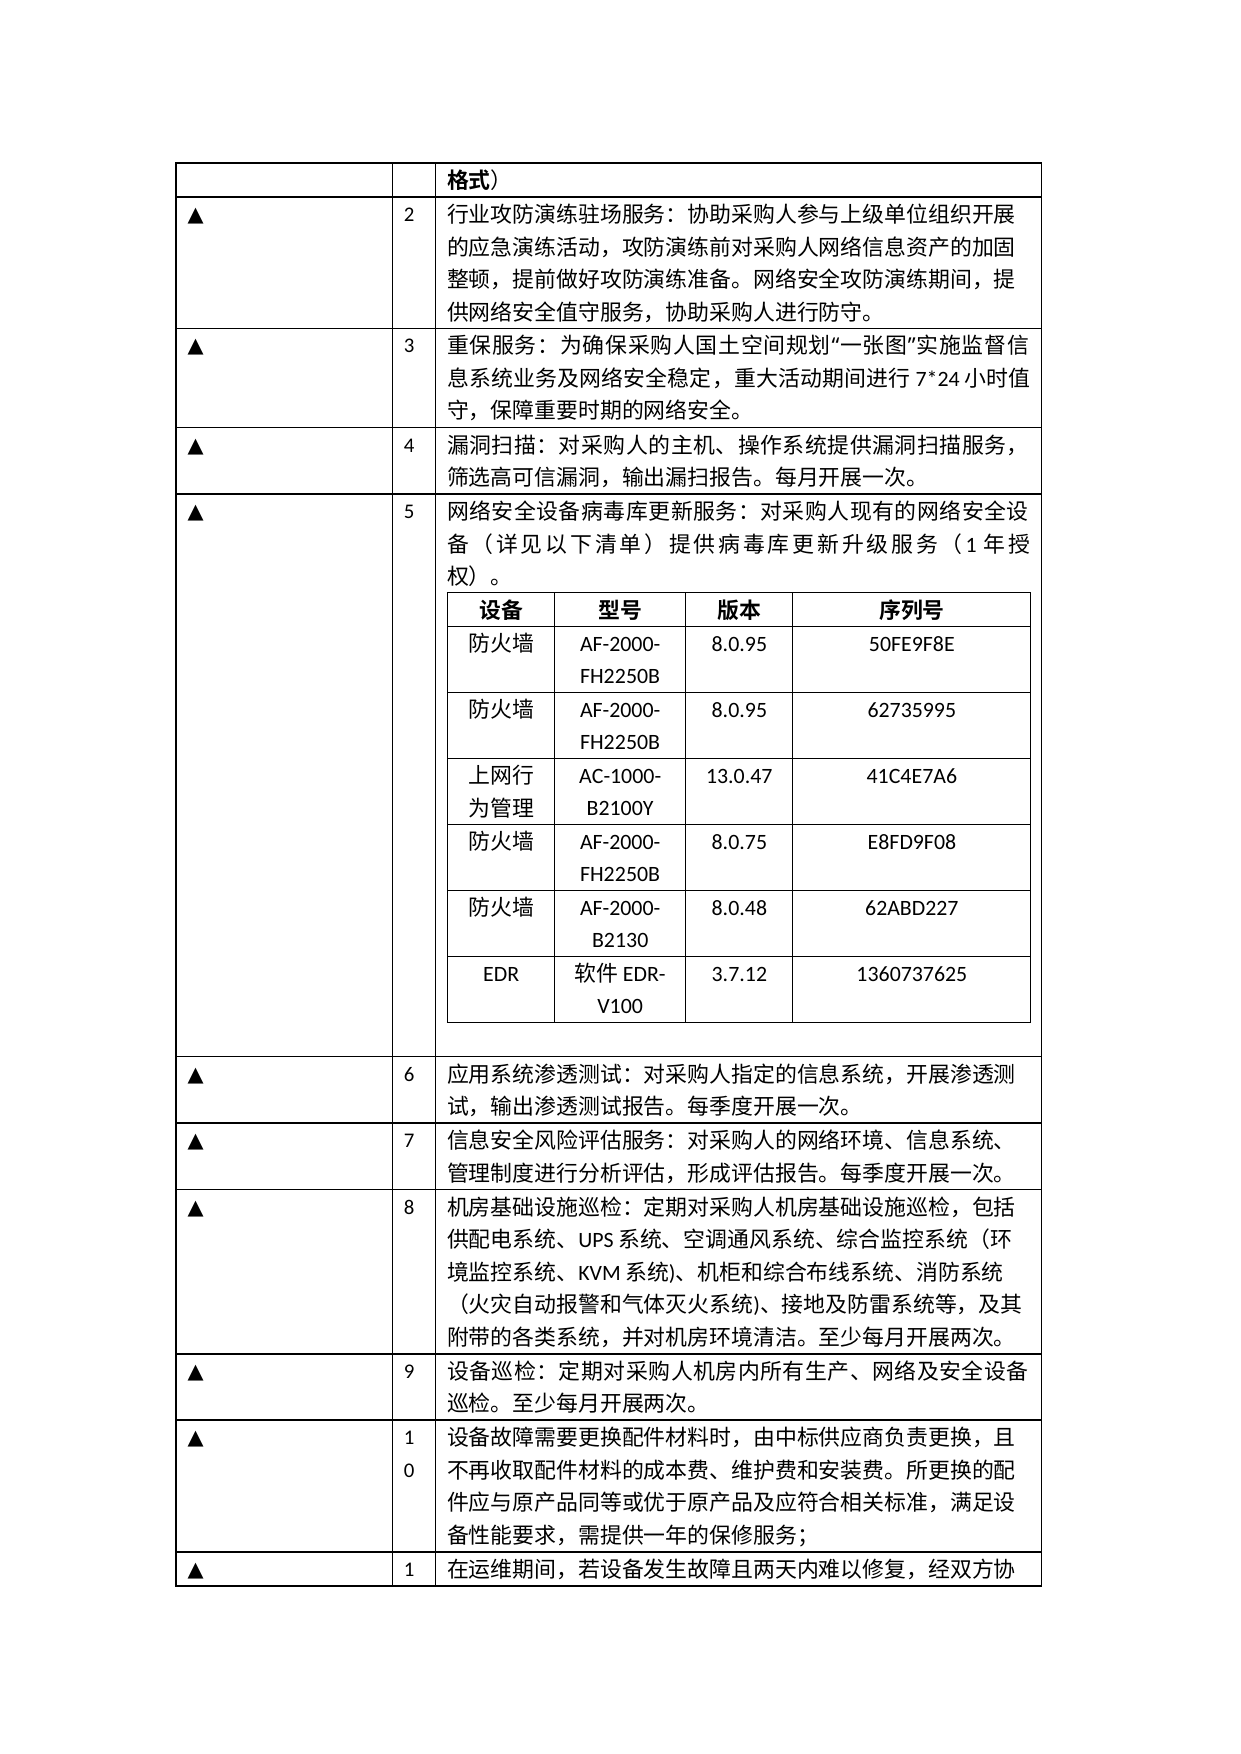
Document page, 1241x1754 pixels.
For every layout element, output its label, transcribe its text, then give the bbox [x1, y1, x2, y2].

table_cell ▲ [177, 428, 392, 493]
table_cell 7 [393, 1124, 435, 1189]
table_cell ▲ [177, 1355, 392, 1419]
table_cell ▲ [177, 198, 392, 328]
table_cell ▲ [177, 329, 392, 427]
table_cell ▲ [177, 1190, 392, 1353]
table_cell 漏洞扫描：对采购人的主机、操作系统提供漏洞扫描服务，筛选高可信漏洞，输出漏扫报告。每月开展一次。 [436, 428, 1041, 493]
table_cell 5 [393, 495, 435, 1056]
table_cell ▲ [177, 1553, 392, 1585]
table_cell 1 [393, 164, 435, 196]
table_cell 2 [393, 198, 435, 328]
table_cell 11 [393, 1553, 435, 1585]
table_cell 3 [393, 329, 435, 427]
table_cell ▲ [177, 1421, 392, 1551]
table_cell 应用系统渗透测试：对采购人指定的信息系统，开展渗透测试，输出渗透测试报告。每季度开展一次。 [436, 1057, 1041, 1122]
table_cell 重保服务：为确保采购人国土空间规划“一张图”实施监督信息系统业务及网络安全稳定，重大活动期间进行7*24小时值守，保障重要时期的网络安全。 [436, 329, 1041, 427]
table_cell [436, 1553, 1041, 1585]
table_cell 行业攻防演练驻场服务：协助采购人参与上级单位组织开展的应急演练活动，攻防演练前对采购人网络信息资产的加固整顿，提前做好攻防演练准备。网络安全攻防演练期间，提供网络安全值守服务，协助采购人进行防守。 [436, 198, 1041, 328]
table_cell ▲ [177, 1057, 392, 1122]
table_cell 设备故障需要更换配件材料时，由中标供应商负责更换，且不再收取配件材料的成本费、维护费和安装费。所更换的配件应与原产品同等或优于原产品及应符合相关标准，满足设备性能要求，需提供一年的保修服务； [436, 1421, 1041, 1551]
table_cell ▲ [177, 495, 392, 1056]
table_cell ★ [177, 164, 392, 196]
table_cell 信息安全风险评估服务：对采购人的网络环境、信息系统、管理制度进行分析评估，形成评估报告。每季度开展一次。 [436, 1124, 1041, 1189]
table_cell 8 [393, 1190, 435, 1353]
table_cell 机房基础设施巡检：定期对采购人机房基础设施巡检，包括供配电系统、UPS系统、空调通风系统、综合监控系统（环境监控系统、KVM系统)、机柜和综合布线系统、消防系统（火灾自动报警和气体灭火系统)、接地及防雷系统等，及其附带的各类系统，并对机房环境清洁。至少每月开展两次。 [436, 1190, 1041, 1353]
table_cell 网络安全设备病毒库更新服务：对采购人现有的网络安全设备（详见以下清单）提供病毒库更新升级服务（1年授权）。 [436, 495, 1041, 1056]
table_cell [436, 164, 1041, 196]
table_cell 10 [393, 1421, 435, 1551]
table_cell 设备巡检：定期对采购人机房内所有生产、网络及安全设备巡检。至少每月开展两次。 [436, 1355, 1041, 1419]
table_cell 4 [393, 428, 435, 493]
table_cell ▲ [177, 1124, 392, 1189]
table_cell 9 [393, 1355, 435, 1419]
table_cell 6 [393, 1057, 435, 1122]
